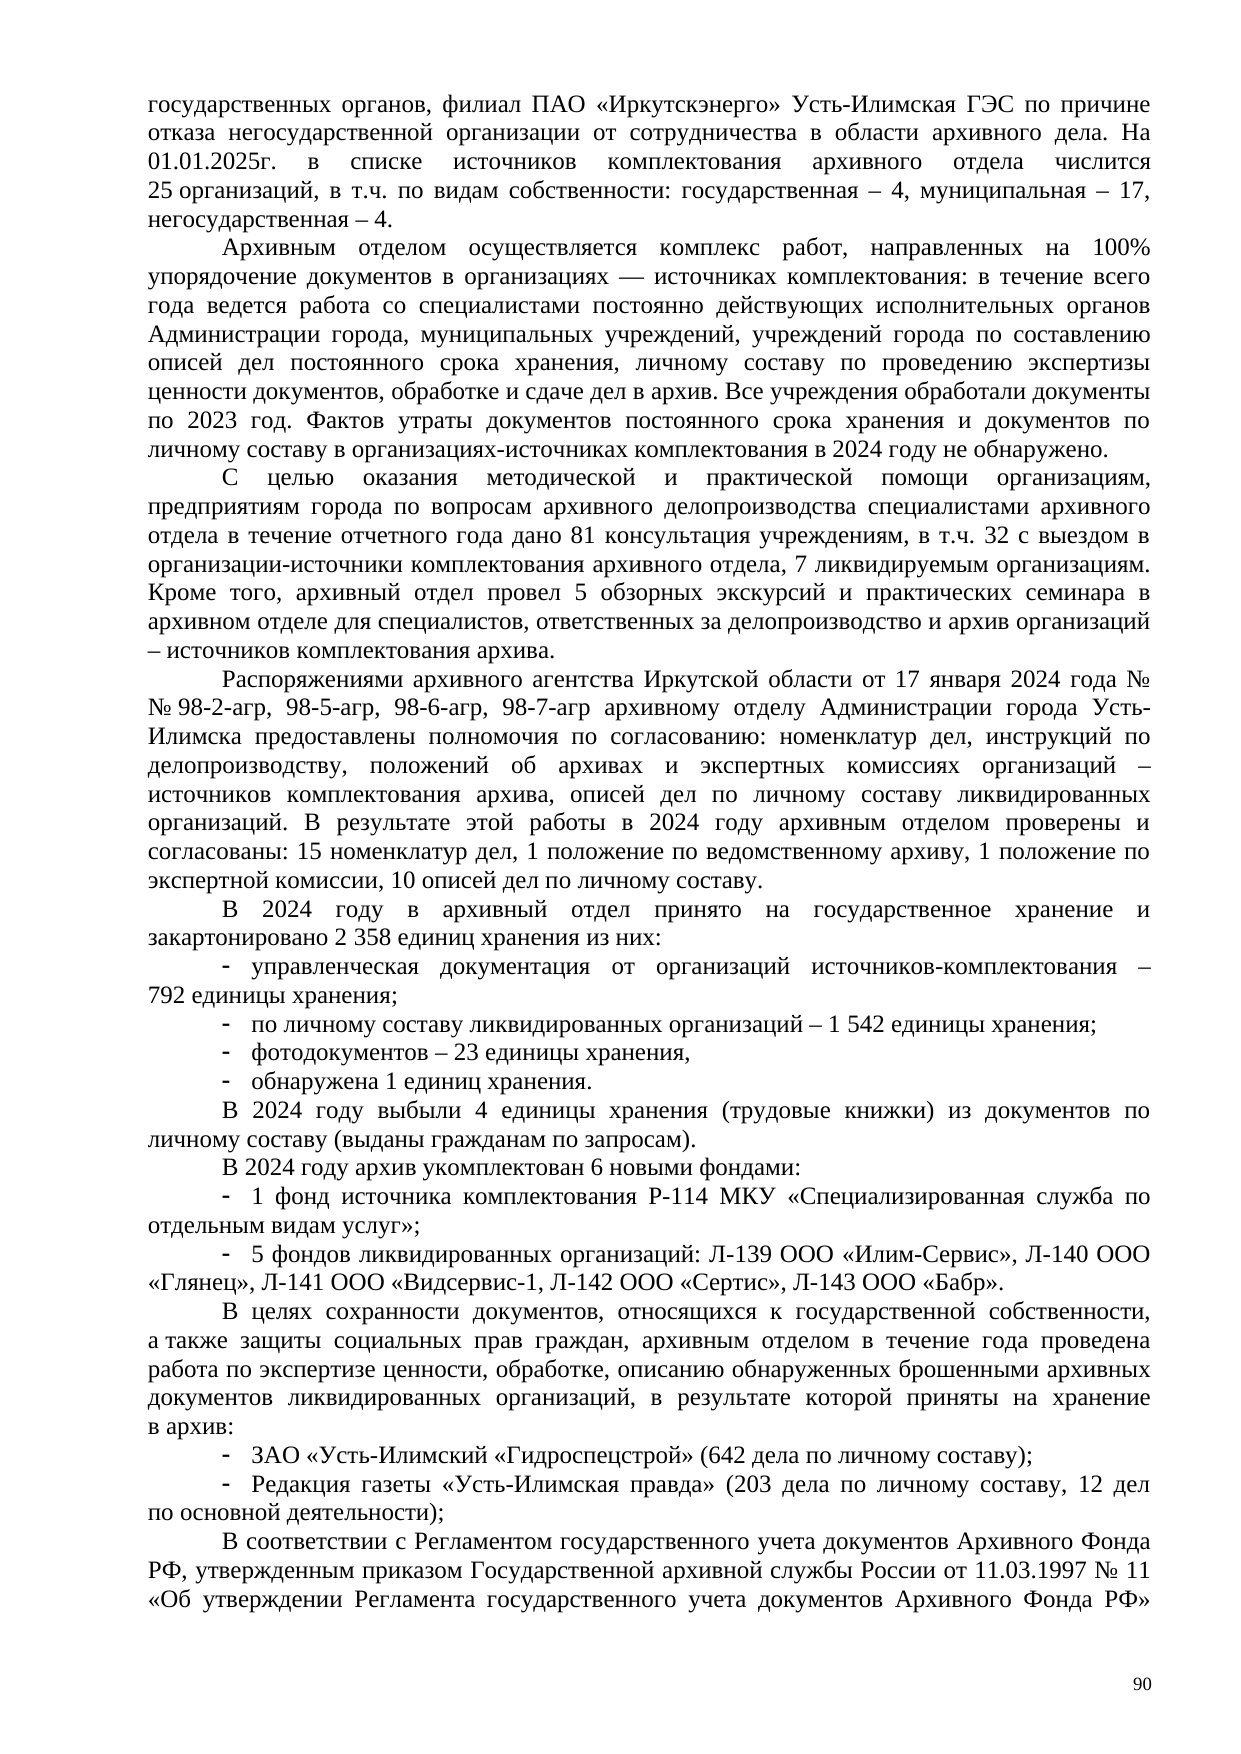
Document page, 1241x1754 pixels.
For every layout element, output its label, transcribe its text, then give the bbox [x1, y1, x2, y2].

text В целях сохранности документов, относящихся к государственной собственности, а также защиты социальных прав граждан, архивным отделом в течение года проведена работа по экспертизе ценности, обработке, описанию обнаруженных брошенными архивных документов ликвидированных организаций, в результате которой приняты на хранение в архив: [148, 1296, 1152, 1440]
list 5 фондов ликвидированных организаций: Л-139 ООО «Илим-Сервис», Л-140 ООО «Глянец», Л-141 ООО «Видсервис-1, Л-142 ООО «Сертис», Л-143 ООО «Бабр». [148, 1239, 1152, 1296]
list управленческая документация от организаций источников-комплектования – 792 единицы хранения; [148, 951, 1152, 1009]
list фотодокументов – 23 единицы хранения, [148, 1037, 1152, 1066]
text С целью оказания методической и практической помощи организациям, предприятиям города по вопросам архивного делопроизводства специалистами архивного отдела в течение отчетного года дано 81 консультация учреждениям, в т.ч. 32 с выездом в организации-источники комплектования архивного отдела, 7 ликвидируемым организациям. Кроме того, архивный отдел провел 5 обзорных экскурсий и практических семинара в архивном отделе для специалистов, ответственных за делопроизводство и архив организаций – источников комплектования архива. [148, 462, 1152, 664]
text Архивным отделом осуществляется комплекс работ, направленных на 100% упорядочение документов в организациях — источниках комплектования: в течение всего года ведется работа со специалистами постоянно действующих исполнительных органов Администрации города, муниципальных учреждений, учреждений города по составлению описей дел постоянного срока хранения, личному составу по проведению экспертизы ценности документов, обработке и сдаче дел в архив. Все учреждения обработали документы по 2023 год. Фактов утраты документов постоянного срока хранения и документов по личному составу в организациях-источниках комплектования в 2024 году не обнаружено. [148, 232, 1152, 462]
list ЗАО «Усть-Илимский «Гидроспецстрой» (642 дела по личному составу); [148, 1440, 1152, 1469]
list обнаружена 1 единиц хранения. [148, 1066, 1152, 1095]
text В 2024 году в архивный отдел принято на государственное хранение и закартонировано 2 358 единиц хранения из них: [148, 894, 1152, 951]
text В 2024 году архив укомплектован 6 новыми фондами: [148, 1152, 1152, 1181]
list 1 фонд источника комплектования Р-114 МКУ «Специализированная служба по отдельным видам услуг»; [148, 1181, 1152, 1239]
list Редакция газеты «Усть-Илимская правда» (203 дела по личному составу, 12 дел по основной деятельности); [148, 1469, 1152, 1526]
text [148, 89, 1152, 232]
text В 2024 году выбыли 4 единицы хранения (трудовые книжки) из документов по личному составу (выданы гражданам по запросам). [148, 1095, 1152, 1152]
list по личному составу ликвидированных организаций – 1 542 единицы хранения; [148, 1009, 1152, 1037]
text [148, 1526, 1152, 1612]
text Распоряжениями архивного агентства Иркутской области от 17 января 2024 года №№ 98-2-агр, 98-5-агр, 98-6-агр, 98-7-агр архивному отделу Администрации города Усть-Илимска предоставлены полномочия по согласованию: номенклатур дел, инструкций по делопроизводству, положений об архивах и экспертных комиссиях организаций – источников комплектования архива, описей дел по личному составу ликвидированных организаций. В результате этой работы в 2024 году архивным отделом проверены и согласованы: 15 номенклатур дел, 1 положение по ведомственному архиву, 1 положение по экспертной комиссии, 10 описей дел по личному составу. [148, 664, 1152, 894]
